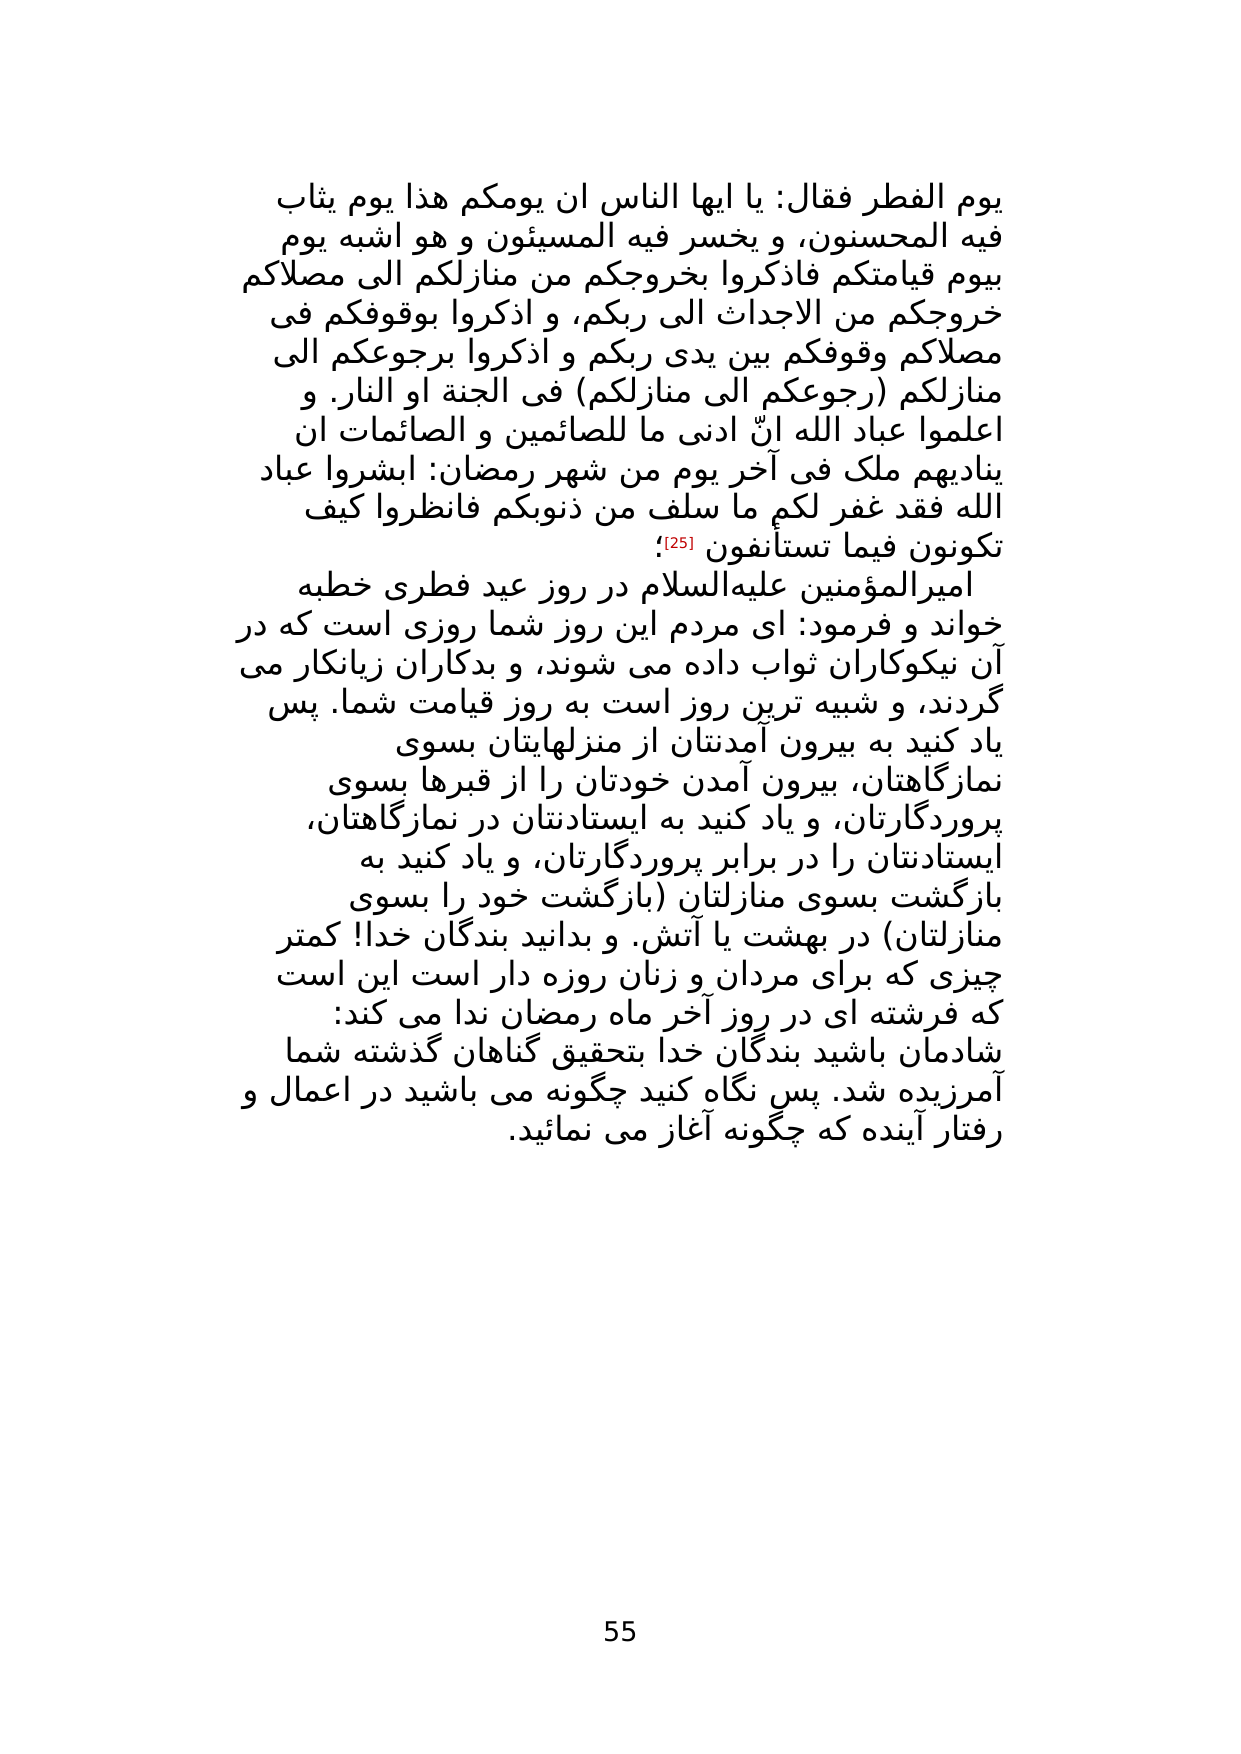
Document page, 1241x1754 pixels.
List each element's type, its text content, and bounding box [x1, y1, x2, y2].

text امیرالمؤمنین عليه‌السلام در روز عید فطری خطبه خواند و فرمود: ای مردم این روز شما روزی است که در آن نیکوکاران ثواب داده می شوند، و بدکاران زیانکار می گردند، و شبیه ترین روز است به روز قیامت شما. پس یاد کنید به بیرون آمدنتان از منزلهایتان بسوی نمازگاهتان، بیرون آمدن خودتان را از قبرها بسوی پروردگارتان، و یاد کنید به ایستادنتان در نمازگاهتان، ایستادنتان را در برابر پروردگارتان، و یاد کنید به بازگشت بسوی منازلتان (بازگشت خود را بسوی منازلتان) در بهشت یا آتش. و بدانید بندگان خدا! کمتر چیزی که برای مردان و زنان روزه دار است این است که فرشته ای در روز آخر ماه رمضان ندا می کند: شادمان باشید بندگان خدا بتحقیق گناهان گذشته شما آمرزیده شد. پس نگاه کنید چگونه می باشید در اعمال و رفتار آینده که چگونه آغاز می نمائید. [236, 566, 1004, 1148]
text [236, 177, 1004, 566]
